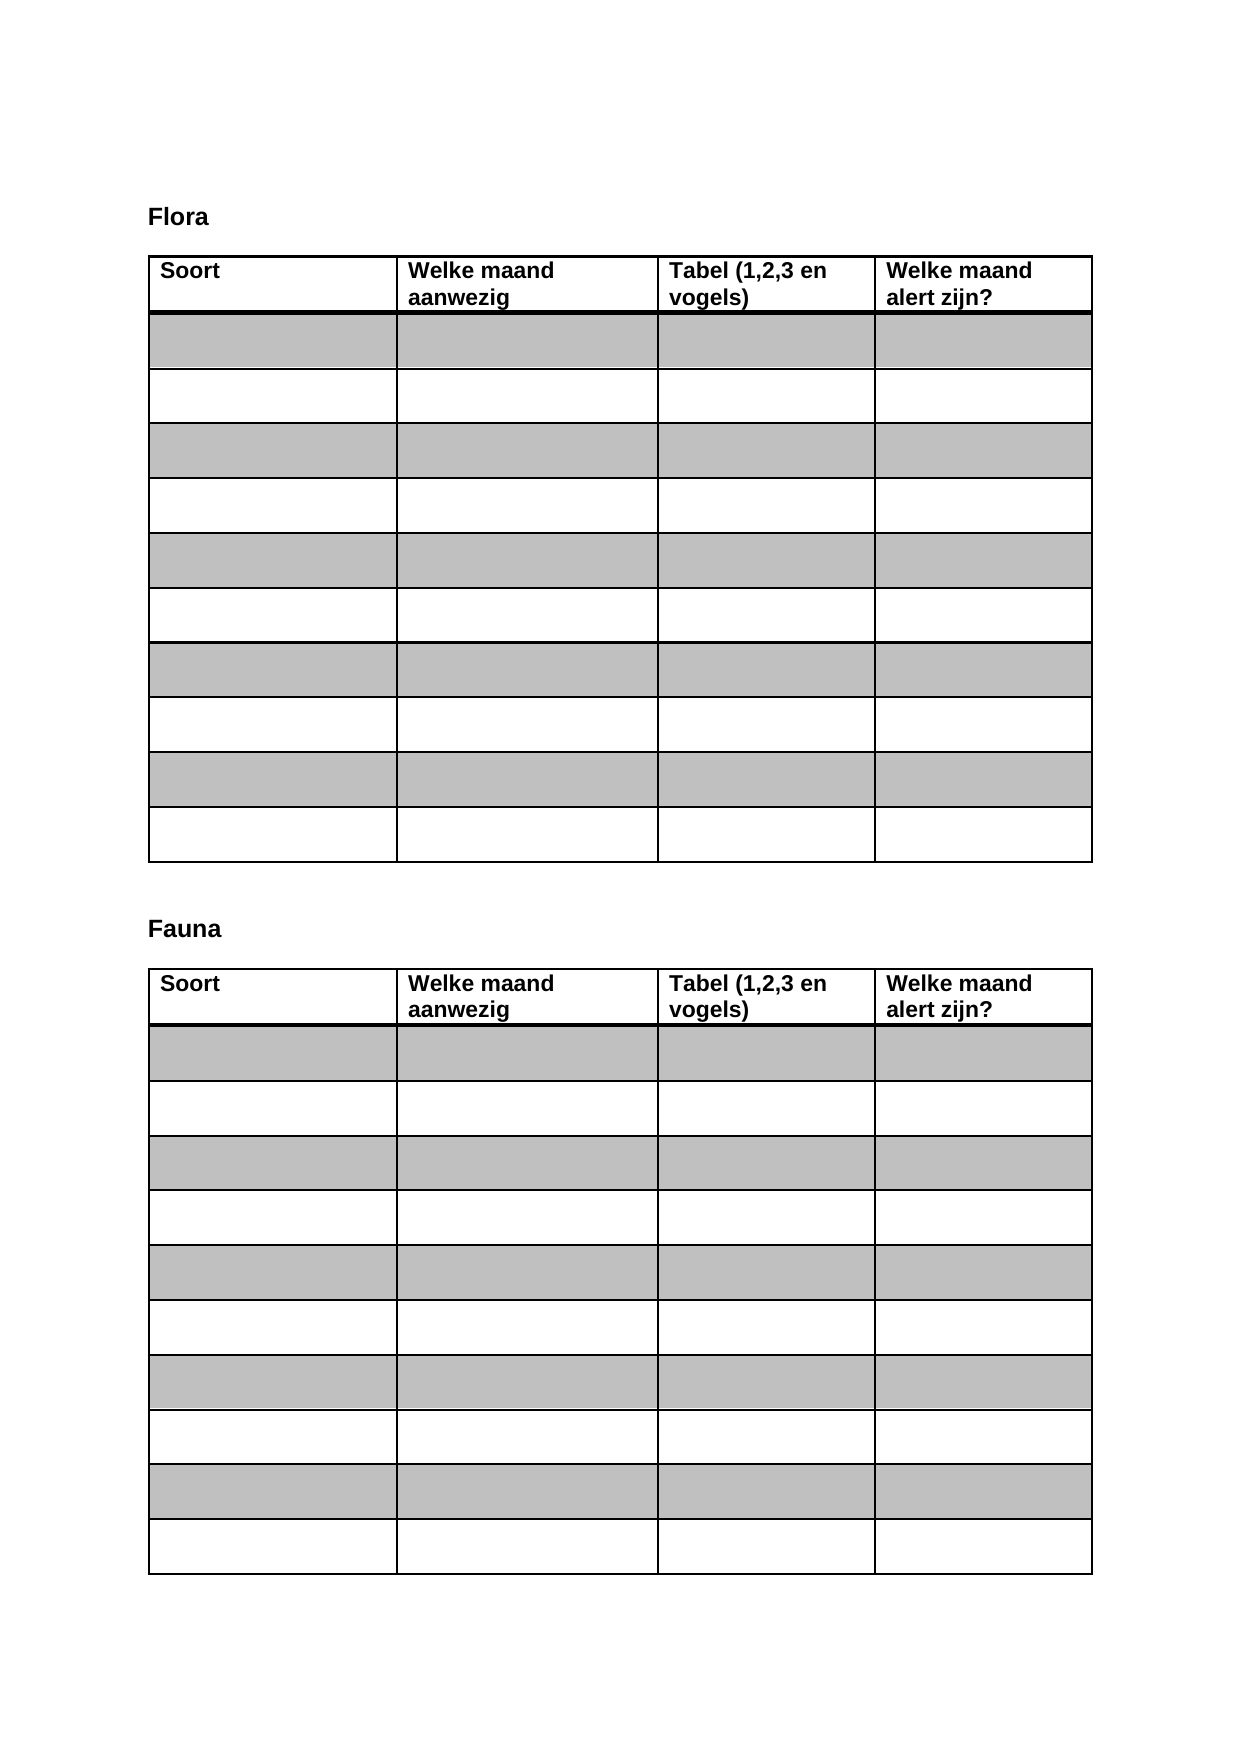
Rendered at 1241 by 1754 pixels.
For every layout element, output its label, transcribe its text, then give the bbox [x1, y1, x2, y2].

table_cell [150, 1411, 396, 1463]
table_cell [398, 1191, 657, 1244]
table_cell [659, 808, 874, 861]
table_cell [150, 644, 396, 696]
table_cell [150, 1027, 396, 1080]
table_cell [659, 1520, 874, 1573]
table_cell [876, 1301, 1091, 1354]
table_cell [150, 1191, 396, 1244]
table_cell [659, 1082, 874, 1134]
table_cell [398, 589, 657, 641]
table_cell [876, 753, 1091, 806]
table_cell [398, 1520, 657, 1573]
table_cell [150, 589, 396, 641]
table_cell [150, 479, 396, 532]
table_cell [398, 644, 657, 696]
table_cell [150, 1082, 396, 1134]
table_cell [398, 315, 657, 367]
table_cell [876, 808, 1091, 861]
table_cell [659, 1411, 874, 1463]
table_cell [876, 1520, 1091, 1573]
table_cell [659, 644, 874, 696]
table_cell [150, 315, 396, 367]
table_cell [398, 479, 657, 532]
table_header Welke maand aanwezig [398, 258, 657, 310]
table_cell [659, 534, 874, 587]
table_cell [659, 424, 874, 477]
table_cell [876, 1465, 1091, 1518]
table_cell [876, 370, 1091, 422]
table_cell [150, 1520, 396, 1573]
table_cell [398, 1246, 657, 1299]
table_header Soort [150, 258, 396, 310]
table_cell [150, 534, 396, 587]
table_cell [398, 1465, 657, 1518]
table_cell [659, 315, 874, 367]
table_cell [659, 1465, 874, 1518]
table_header Welke maand alert zijn? [876, 970, 1091, 1022]
table_cell [150, 808, 396, 861]
table_cell [876, 1246, 1091, 1299]
table_cell [876, 1411, 1091, 1463]
table_cell [876, 1082, 1091, 1134]
table_cell [150, 424, 396, 477]
table_cell [659, 1356, 874, 1408]
table_cell [150, 1301, 396, 1354]
table_cell [659, 1246, 874, 1299]
text Fauna [148, 914, 1093, 942]
table_cell [150, 1137, 396, 1189]
table_cell [659, 1301, 874, 1354]
table_cell [398, 370, 657, 422]
table_cell [150, 1356, 396, 1408]
table_header Soort [150, 970, 396, 1022]
table_cell [398, 753, 657, 806]
table_cell [659, 479, 874, 532]
table_cell [876, 644, 1091, 696]
table_cell [659, 370, 874, 422]
table_cell [398, 808, 657, 861]
table_cell [659, 698, 874, 751]
table_cell [398, 1082, 657, 1134]
table_cell [150, 698, 396, 751]
table_cell [876, 1137, 1091, 1189]
table_cell [398, 1027, 657, 1080]
table_cell [398, 1411, 657, 1463]
table_cell [150, 753, 396, 806]
table_cell [398, 424, 657, 477]
table_cell [659, 589, 874, 641]
table_cell [150, 370, 396, 422]
table_cell [876, 1191, 1091, 1244]
table_cell [659, 753, 874, 806]
table_cell [876, 424, 1091, 477]
table_header Tabel (1,2,3 en vogels) [659, 970, 874, 1022]
table_cell [876, 534, 1091, 587]
table_cell [150, 1465, 396, 1518]
table_cell [398, 534, 657, 587]
table_cell [876, 698, 1091, 751]
table_cell [398, 1137, 657, 1189]
table_cell [876, 1027, 1091, 1080]
table_cell [659, 1191, 874, 1244]
table_cell [398, 1301, 657, 1354]
table_cell [150, 1246, 396, 1299]
table_cell [876, 1356, 1091, 1408]
table_cell [659, 1027, 874, 1080]
table_cell [876, 589, 1091, 641]
table_header Tabel (1,2,3 en vogels) [659, 258, 874, 310]
table_cell [876, 479, 1091, 532]
table_header Welke maand alert zijn? [876, 258, 1091, 310]
table_cell [876, 315, 1091, 367]
table_header Welke maand aanwezig [398, 970, 657, 1022]
table_cell [659, 1137, 874, 1189]
table_cell [398, 698, 657, 751]
table_cell [398, 1356, 657, 1408]
text Flora [148, 201, 1093, 230]
